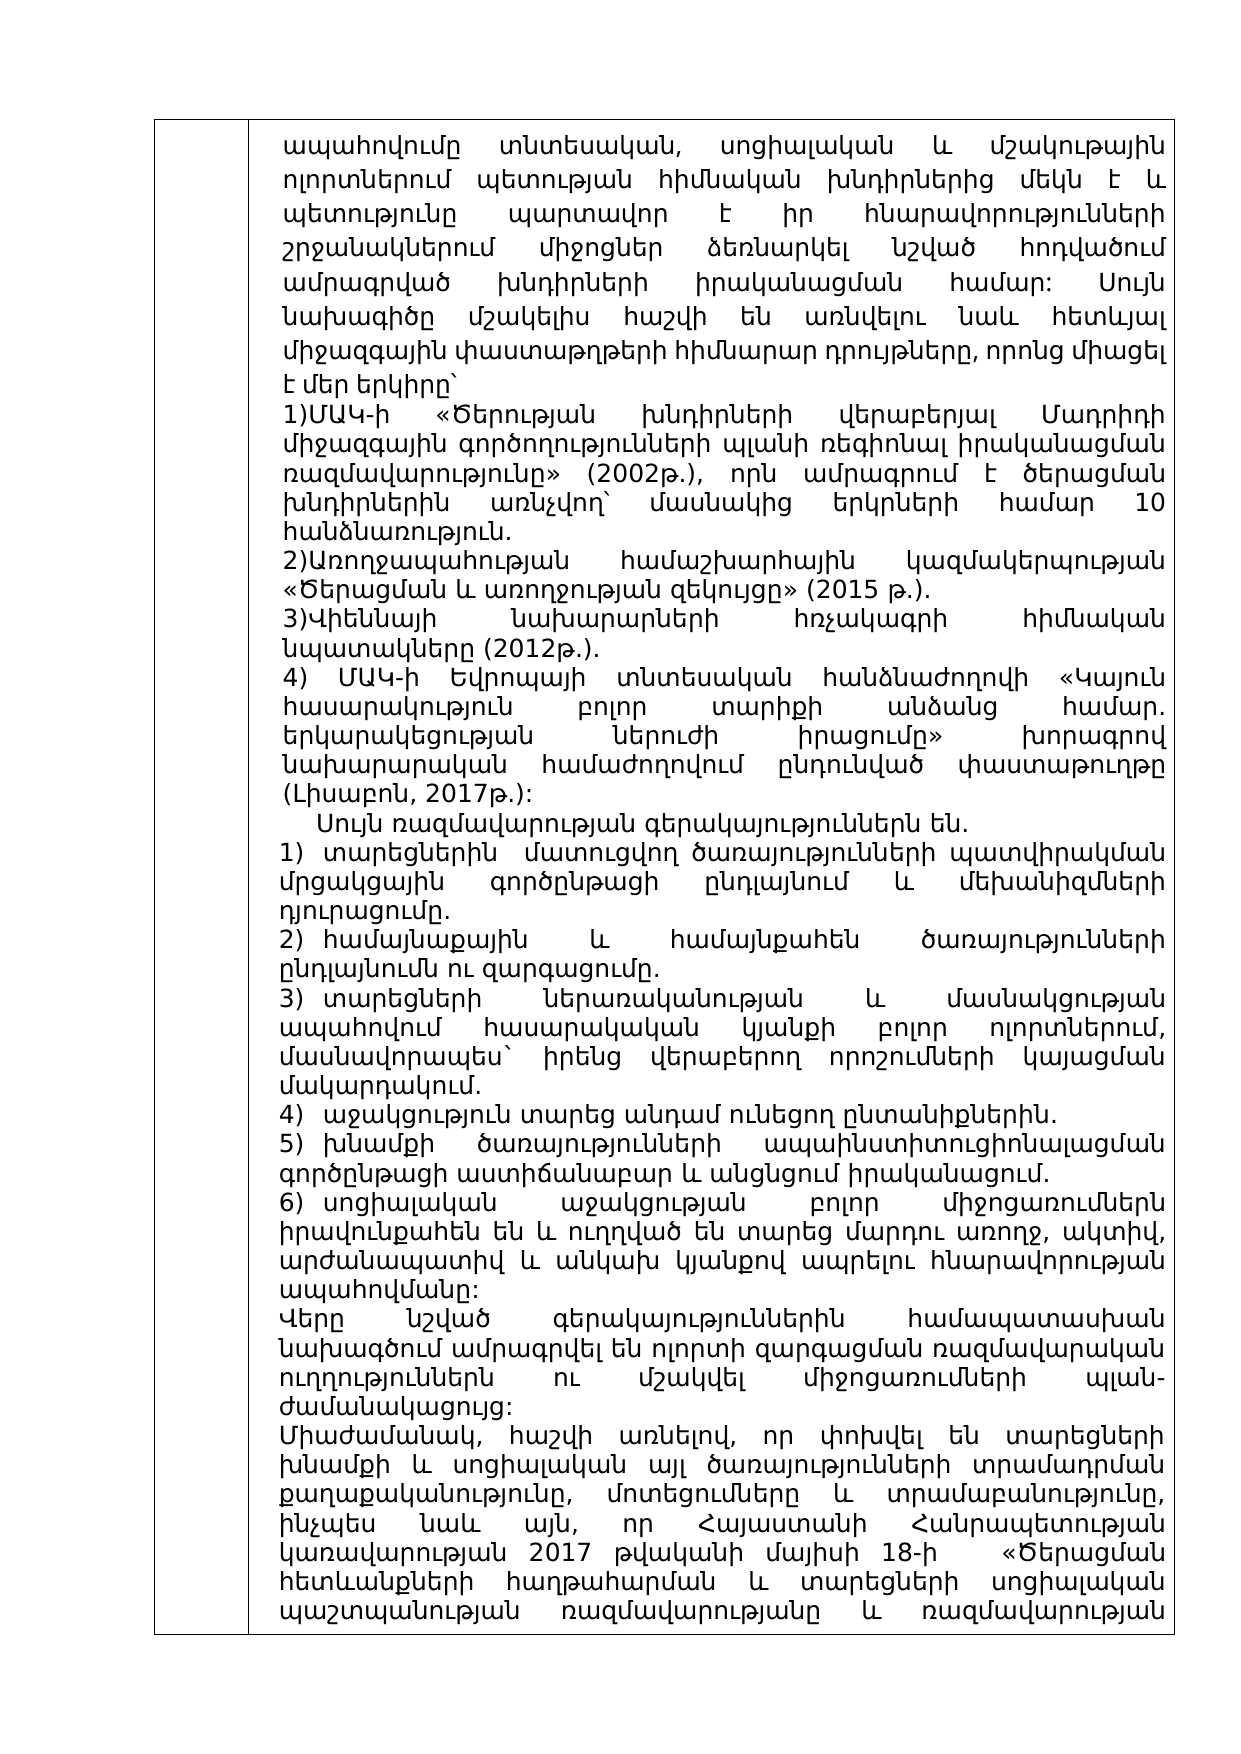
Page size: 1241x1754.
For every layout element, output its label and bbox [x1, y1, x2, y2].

table_cell [155, 120, 248, 1634]
table_cell [249, 120, 1174, 1634]
